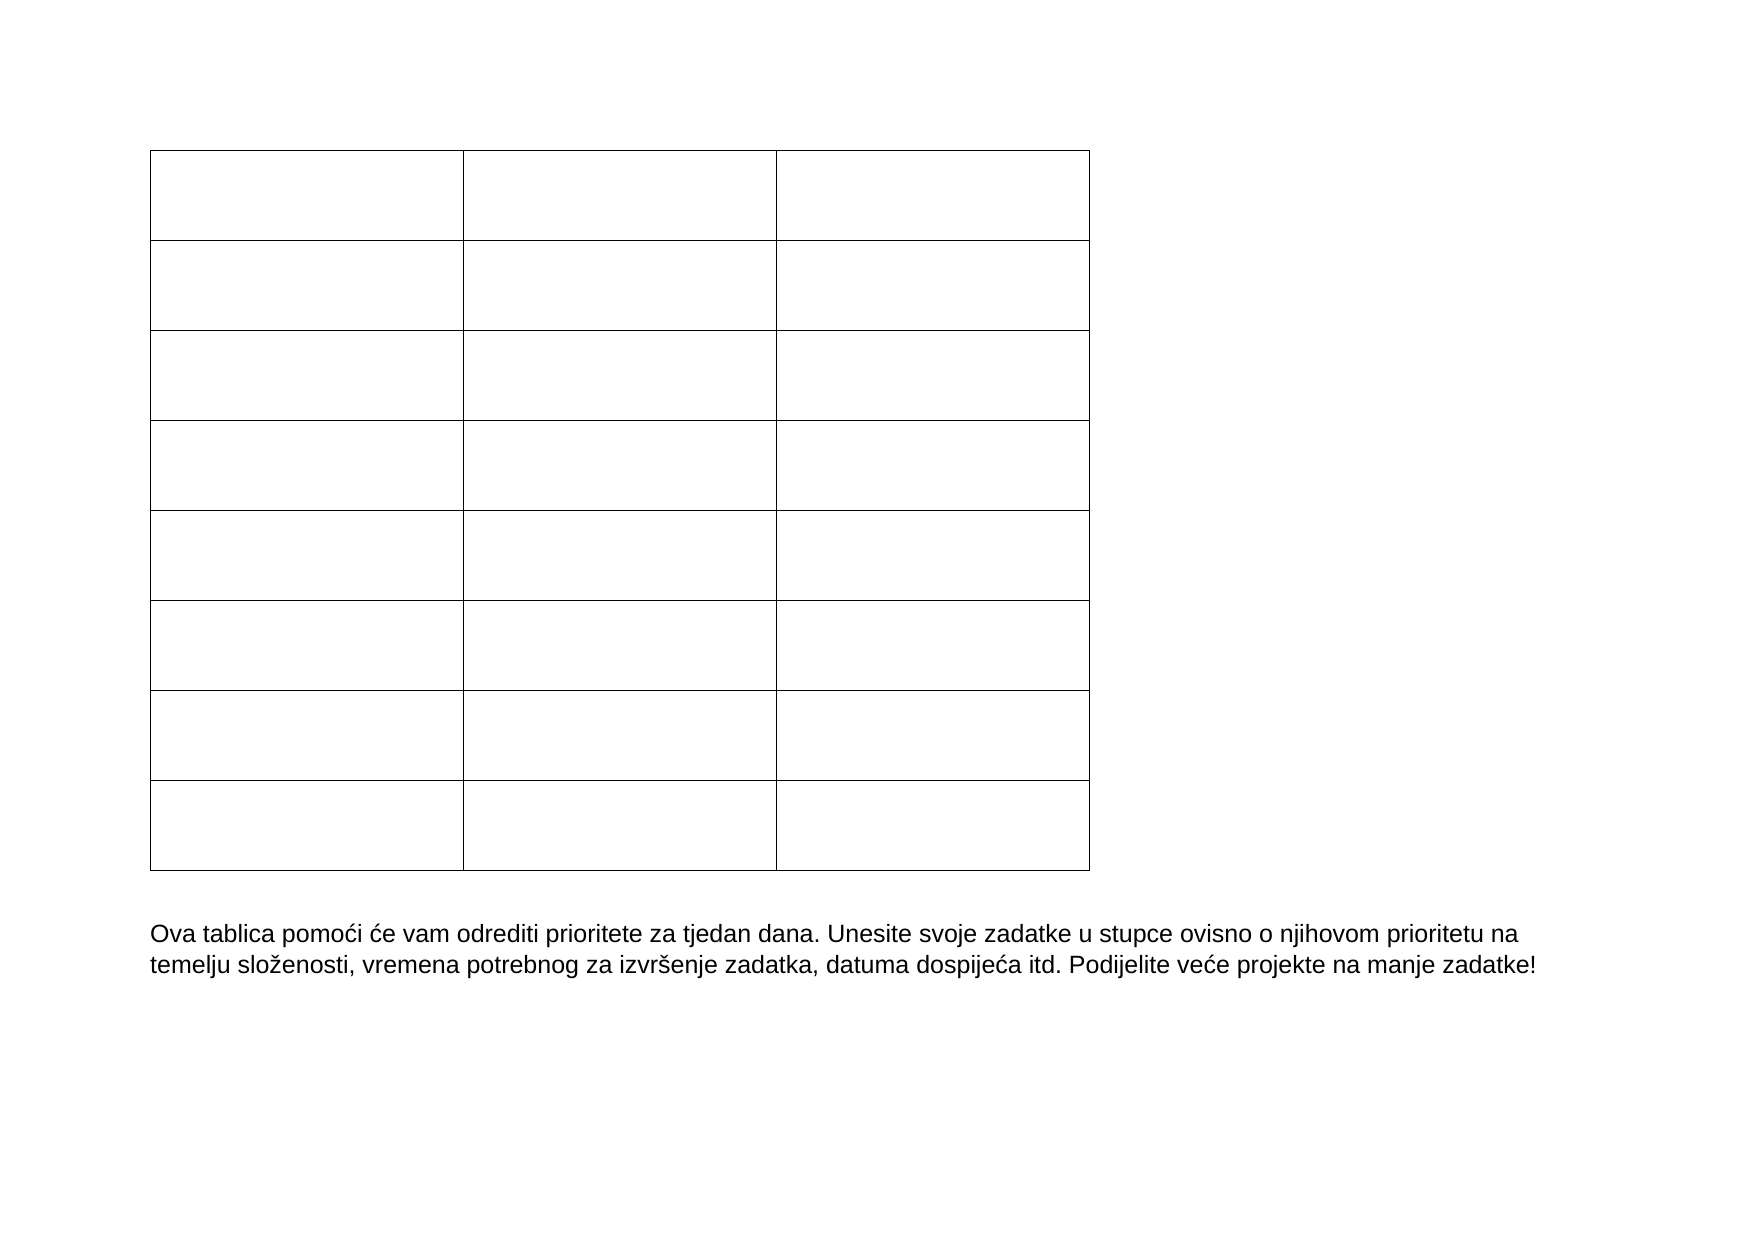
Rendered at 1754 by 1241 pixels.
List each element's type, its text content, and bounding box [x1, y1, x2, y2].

table_cell [151, 331, 463, 420]
table_cell [464, 151, 776, 240]
table_cell [464, 331, 776, 420]
table_cell [777, 151, 1089, 240]
table_cell [464, 511, 776, 600]
table_cell [151, 421, 463, 510]
table_cell [151, 691, 463, 780]
table_cell [464, 241, 776, 330]
table_cell [464, 691, 776, 780]
table_cell [777, 781, 1089, 870]
table_cell [464, 781, 776, 870]
table_cell [777, 331, 1089, 420]
table_cell [777, 421, 1089, 510]
table_cell [151, 151, 463, 240]
table_cell [777, 601, 1089, 690]
table_cell [151, 781, 463, 870]
table_cell [464, 601, 776, 690]
table_cell [151, 511, 463, 600]
table_cell [151, 601, 463, 690]
table_cell [151, 241, 463, 330]
table_cell [777, 691, 1089, 780]
table_cell [464, 421, 776, 510]
text Ova tablica pomoći će vam odrediti prioritete za tjedan dana. Unesite svoje zadatke u stupce ovisno o njihovom prioritetu na temelju složenosti, vremena potrebnog za izvršenje zadatka, datuma dospijeća itd. Podijelite veće projekte na manje zadatke! [150, 919, 1604, 978]
table_cell [777, 241, 1089, 330]
table_cell [777, 511, 1089, 600]
